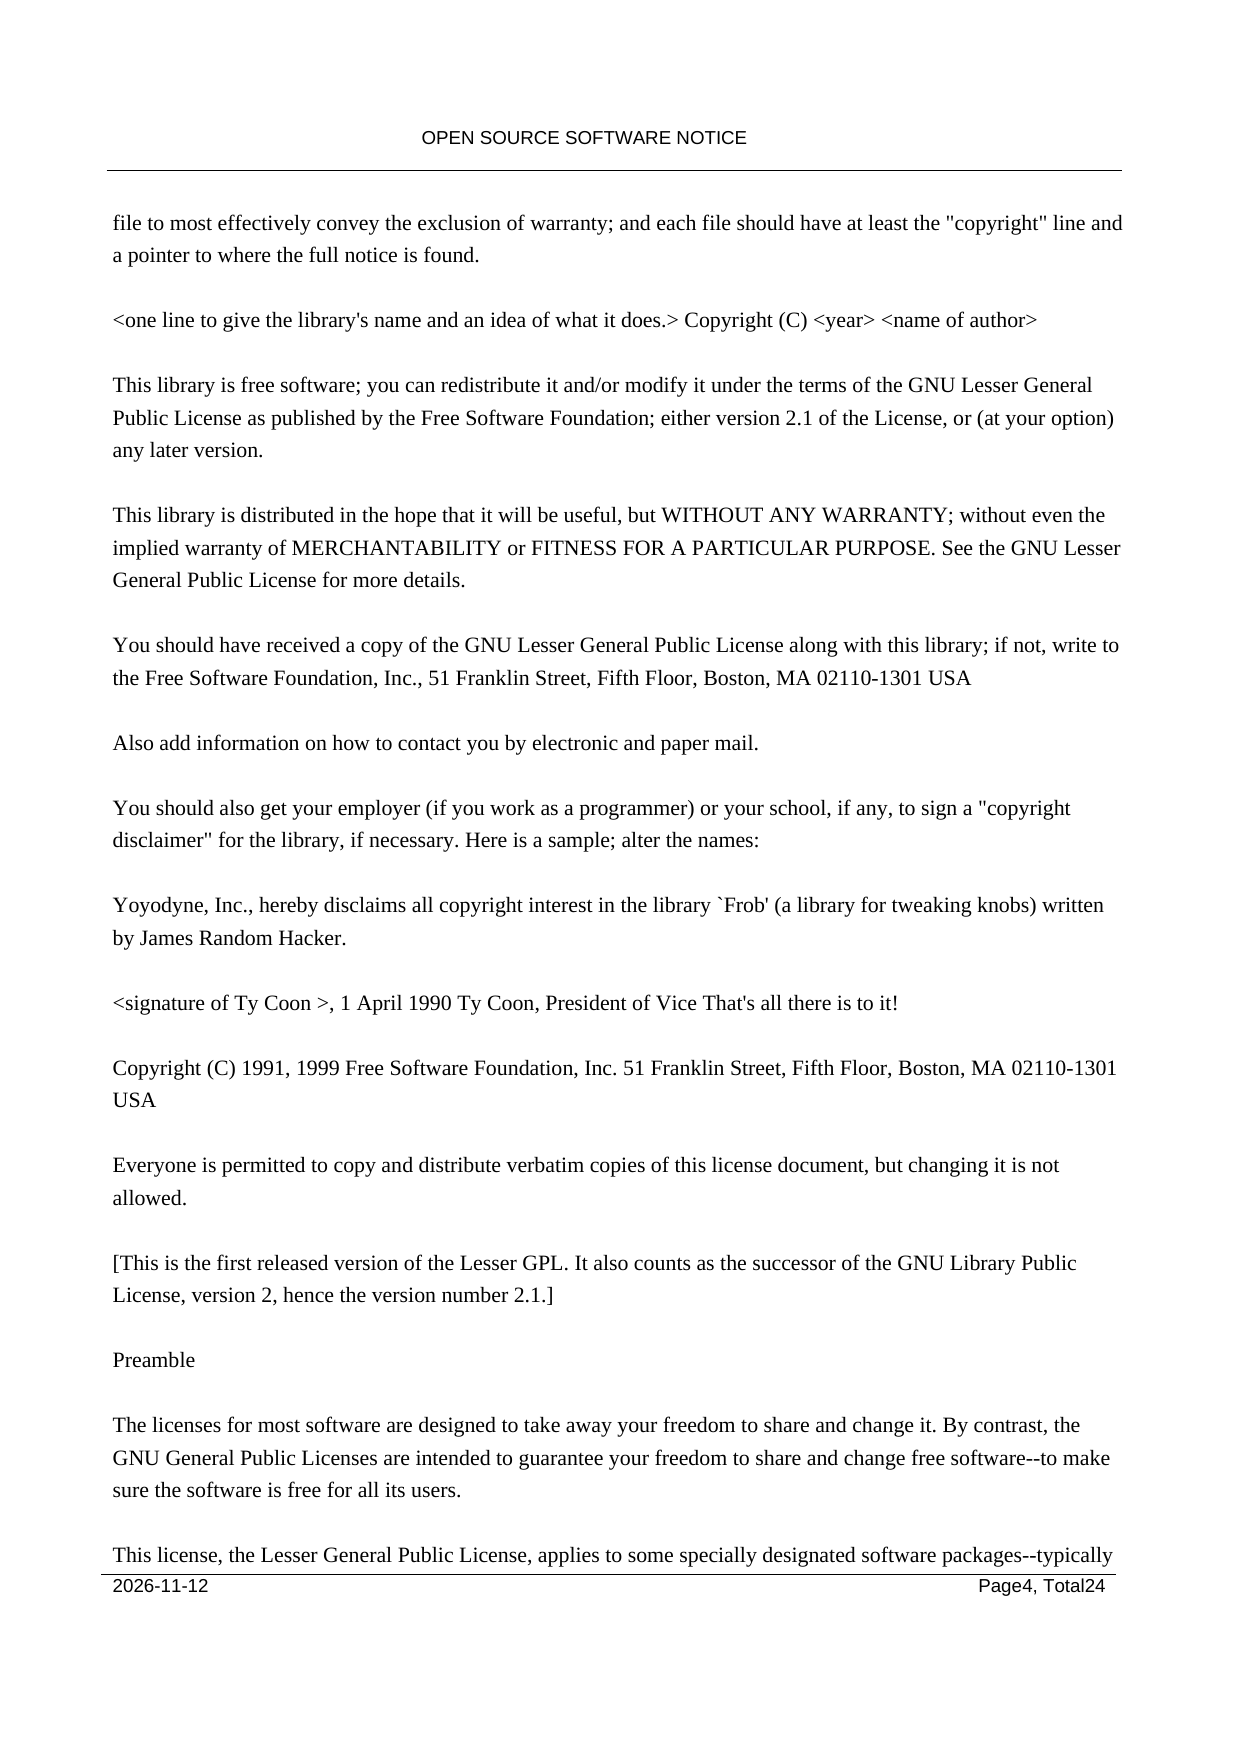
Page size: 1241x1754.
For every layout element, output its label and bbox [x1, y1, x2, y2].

text [112, 206, 1128, 1571]
